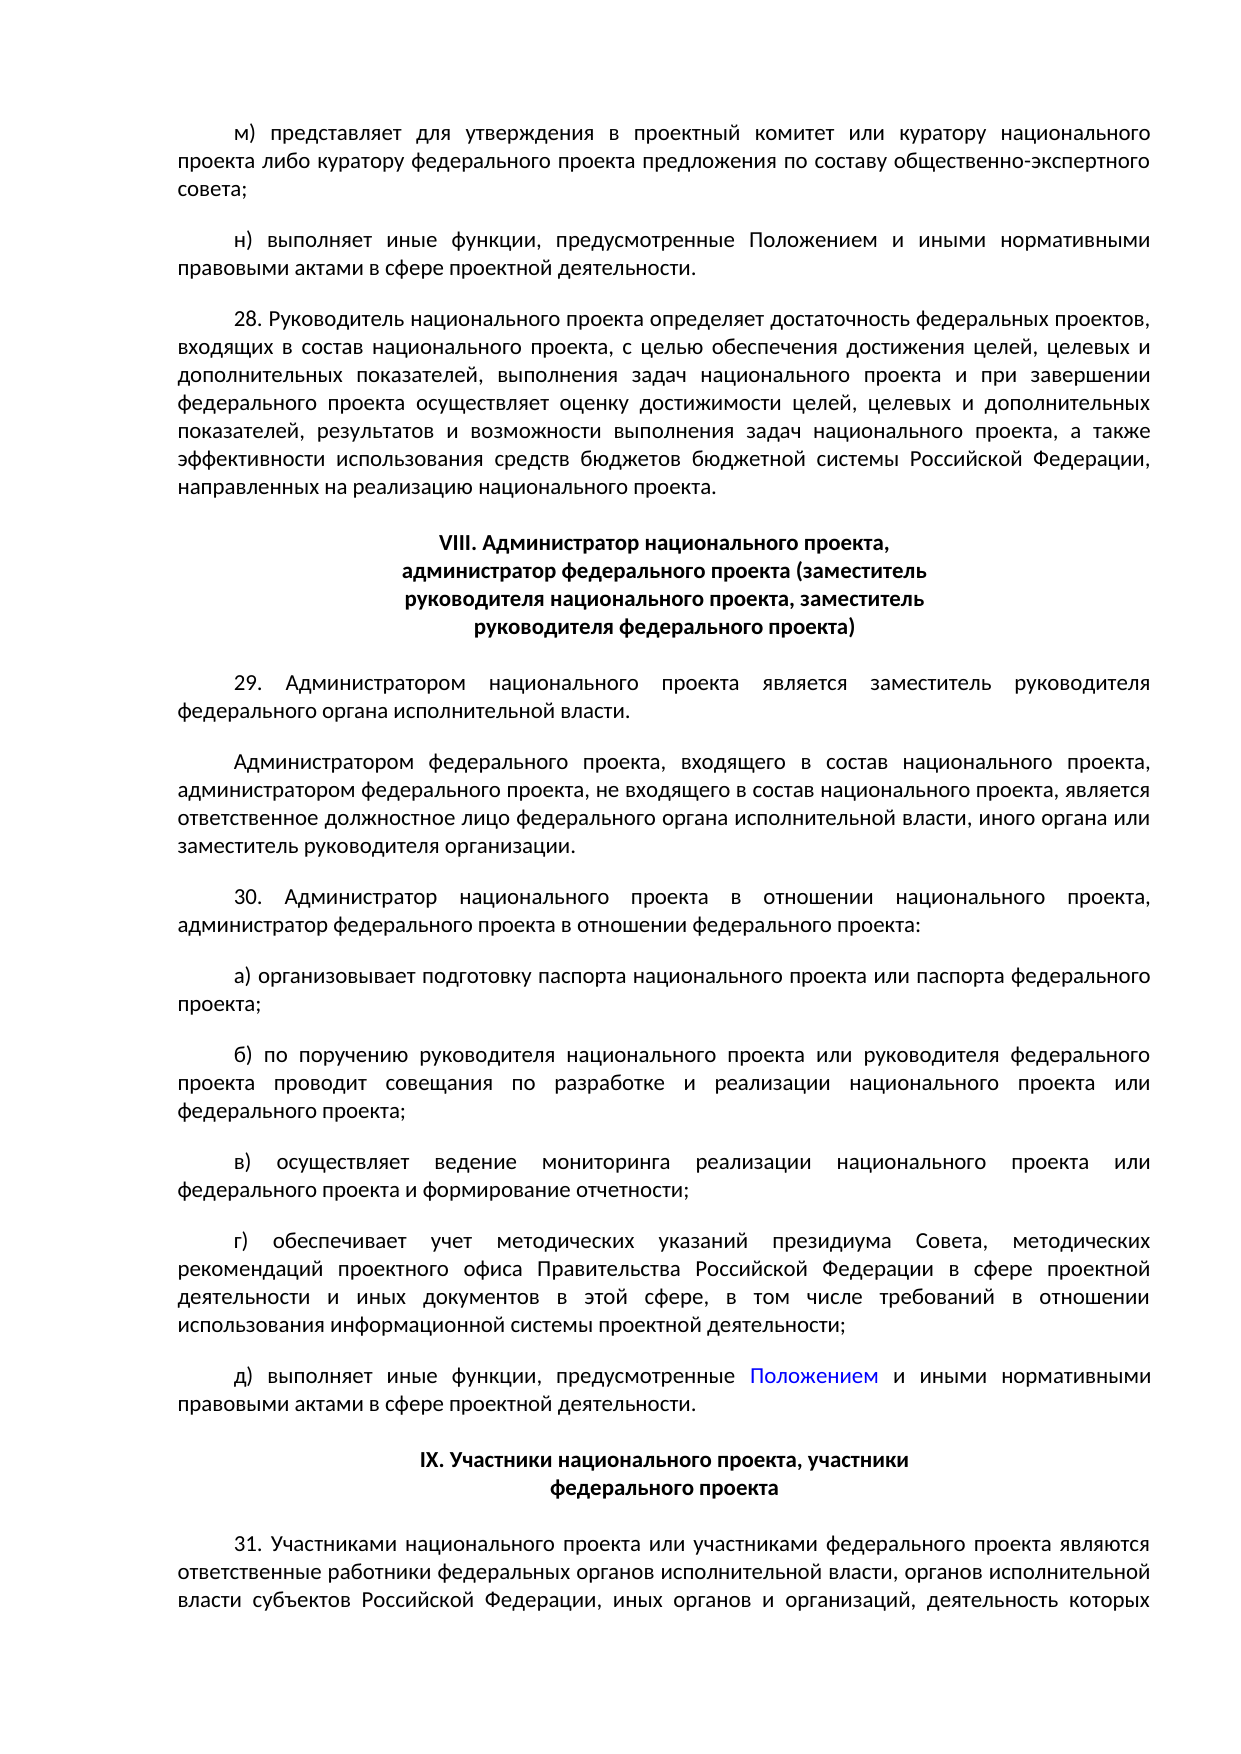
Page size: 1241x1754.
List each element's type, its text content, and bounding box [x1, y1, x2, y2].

text 29. Администратором национального проекта является заместитель руководителя федерального органа исполнительной власти. [177, 668, 1152, 724]
text д) выполняет иные функции, предусмотренные Положением и иными нормативными правовыми актами в сфере проектной деятельности. [177, 1361, 1152, 1417]
title руководителя национального проекта, заместитель [177, 584, 1152, 612]
title федерального проекта [177, 1473, 1152, 1501]
text н) выполняет иные функции, предусмотренные Положением и иными нормативными правовыми актами в сфере проектной деятельности. [177, 225, 1152, 281]
text 28. Руководитель национального проекта определяет достаточность федеральных проектов, входящих в состав национального проекта, с целью обеспечения достижения целей, целевых и дополнительных показателей, выполнения задач национального проекта и при завершении федерального проекта осуществляет оценку достижимости целей, целевых и дополнительных показателей, результатов и возможности выполнения задач национального проекта, а также эффективности использования средств бюджетов бюджетной системы Российской Федерации, направленных на реализацию национального проекта. [177, 304, 1152, 500]
title IX. Участники национального проекта, участники [177, 1445, 1152, 1473]
text б) по поручению руководителя национального проекта или руководителя федерального проекта проводит совещания по разработке и реализации национального проекта или федерального проекта; [177, 1040, 1152, 1124]
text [177, 1529, 1152, 1613]
text 30. Администратор национального проекта в отношении национального проекта, администратор федерального проекта в отношении федерального проекта: [177, 882, 1152, 938]
text м) представляет для утверждения в проектный комитет или куратору национального проекта либо куратору федерального проекта предложения по составу общественно-экспертного совета; [177, 118, 1152, 202]
title VIII. Администратор национального проекта, [177, 528, 1152, 556]
title руководителя федерального проекта) [177, 612, 1152, 640]
text в) осуществляет ведение мониторинга реализации национального проекта или федерального проекта и формирование отчетности; [177, 1147, 1152, 1203]
text г) обеспечивает учет методических указаний президиума Совета, методических рекомендаций проектного офиса Правительства Российской Федерации в сфере проектной деятельности и иных документов в этой сфере, в том числе требований в отношении использования информационной системы проектной деятельности; [177, 1226, 1152, 1338]
text Администратором федерального проекта, входящего в состав национального проекта, администратором федерального проекта, не входящего в состав национального проекта, является ответственное должностное лицо федерального органа исполнительной власти, иного органа или заместитель руководителя организации. [177, 747, 1152, 859]
title администратор федерального проекта (заместитель [177, 556, 1152, 584]
text а) организовывает подготовку паспорта национального проекта или паспорта федерального проекта; [177, 961, 1152, 1017]
